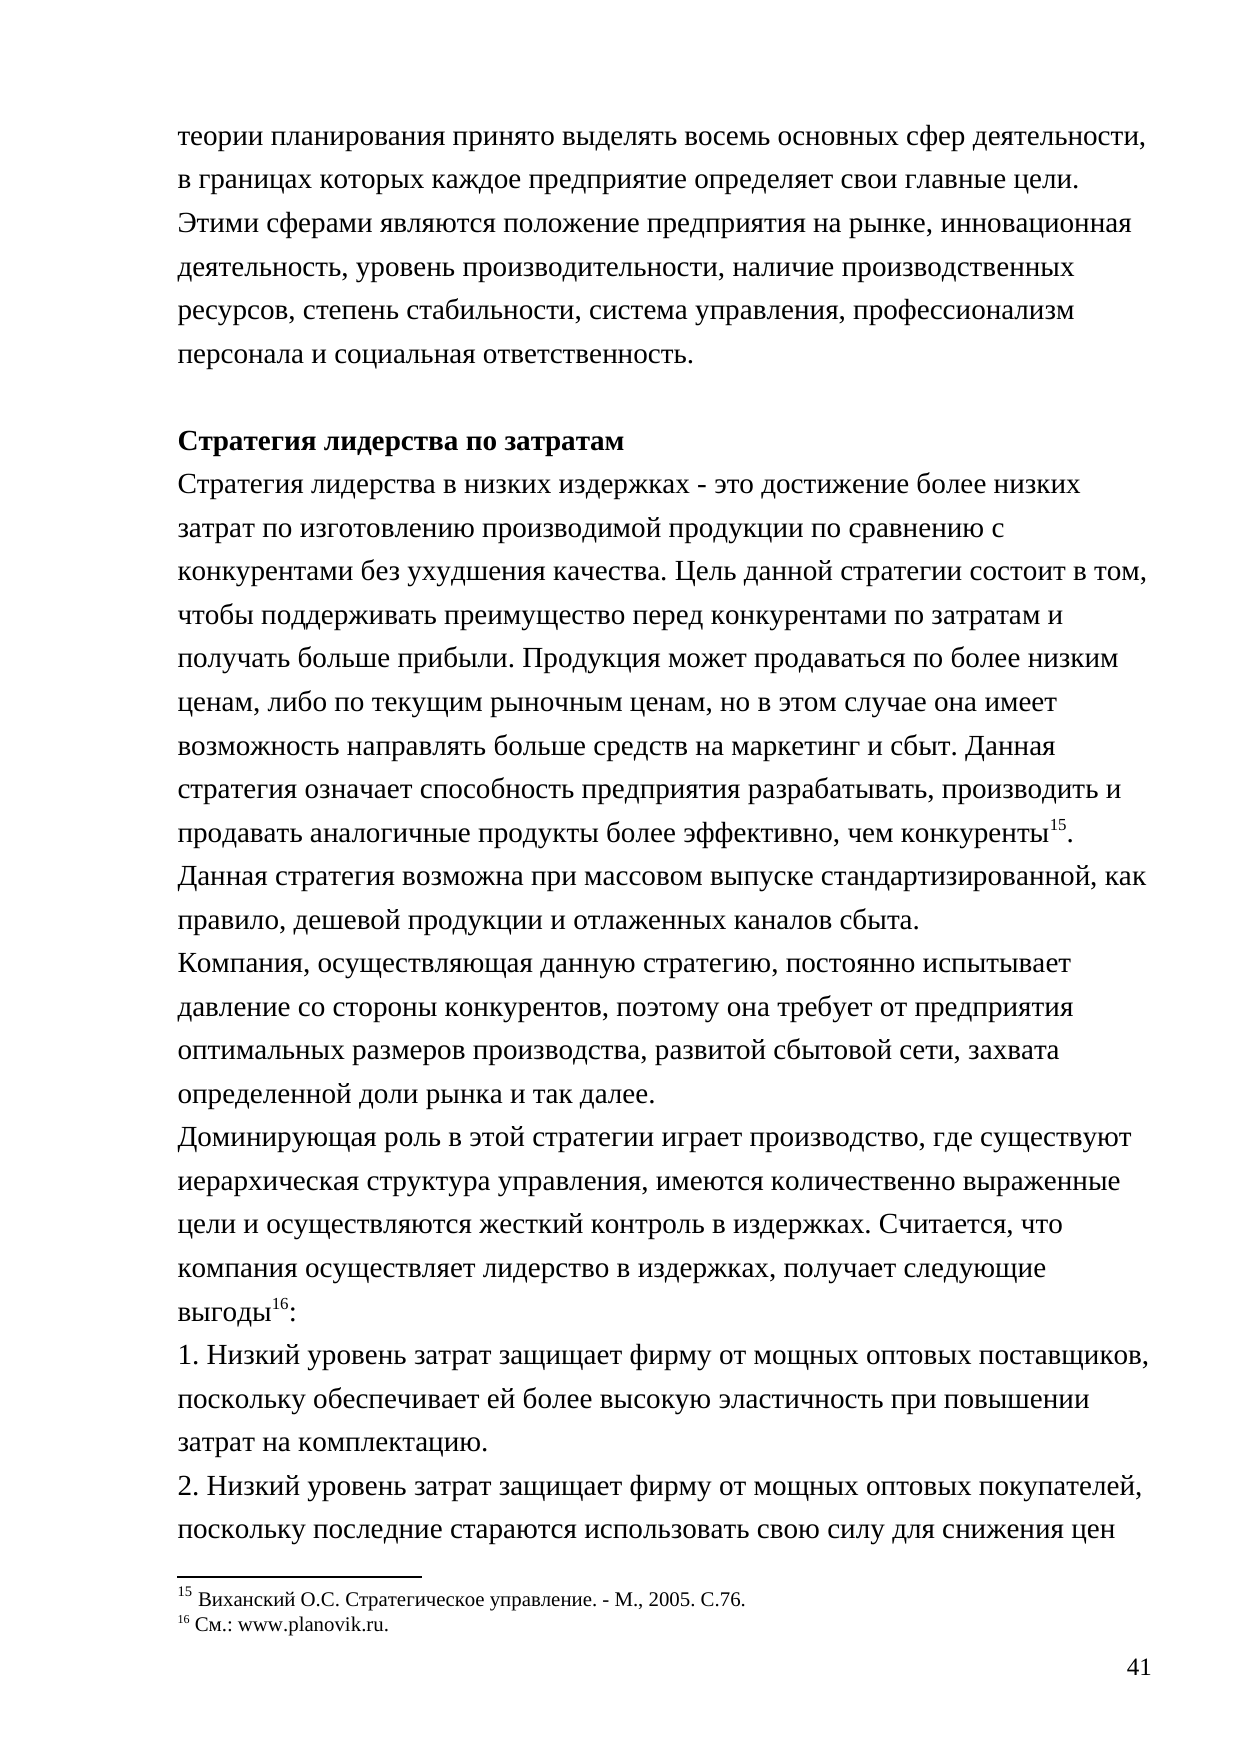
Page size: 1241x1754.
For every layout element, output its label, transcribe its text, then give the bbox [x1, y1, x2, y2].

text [177, 118, 1152, 369]
text Доминирующая роль в этой стратегии играет производство, где существуют иерархическая структура управления, имеются количественно выраженные цели и осуществляются жесткий контроль в издержках. Считается, что компания осуществляет лидерство в издержках, получает следующие выгоды: [177, 1119, 1152, 1327]
text 1. Низкий уровень затрат защищает фирму от мощных оптовых поставщиков, поскольку обеспечивает ей более высокую эластичность при повышении затрат на комплектацию. [177, 1337, 1152, 1458]
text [177, 1468, 1152, 1545]
text Компания, осуществляющая данную стратегию, постоянно испытывает давление со стороны конкурентов, поэтому она требует от предприятия оптимальных размеров производства, развитой сбытовой сети, захвата определенной доли рынка и так далее. [177, 945, 1152, 1109]
text Стратегия лидерства в низких издержках - это достижение более низких затрат по изготовлению производимой продукции по сравнению с конкурентами без ухудшения качества. Цель данной стратегии состоит в том, чтобы поддерживать преимущество перед конкурентами по затратам и получать больше прибыли. Продукция может продаваться по более низким ценам, либо по текущим рыночным ценам, но в этом случае она имеет возможность направлять больше средств на маркетинг и сбыт. Данная стратегия означает способность предприятия разрабатывать, производить и продавать аналогичные продукты более эффективно, чем конкуренты. Данная стратегия возможна при массовом выпуске стандартизированной, как правило, дешевой продукции и отлаженных каналов сбыта. [177, 466, 1152, 935]
text Стратегия лидерства по затратам [177, 423, 1152, 456]
